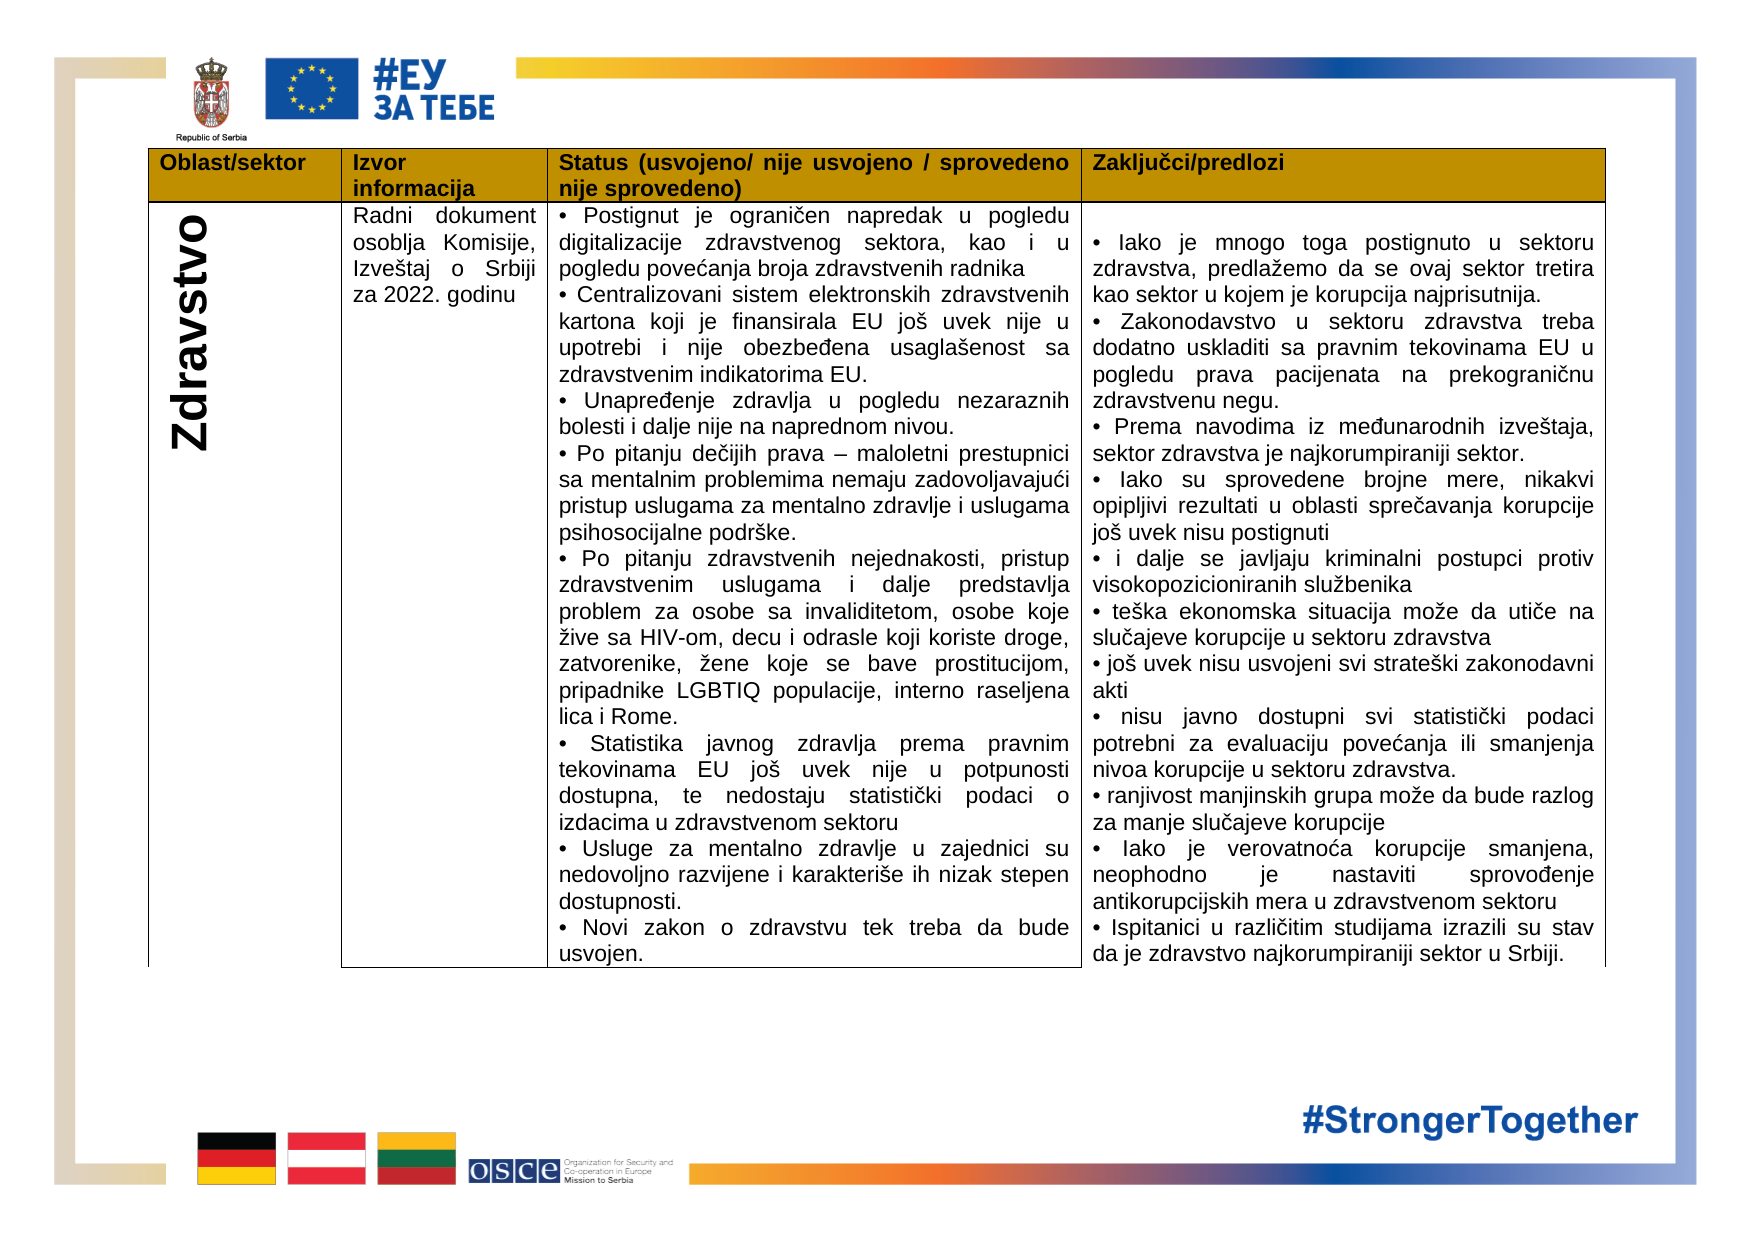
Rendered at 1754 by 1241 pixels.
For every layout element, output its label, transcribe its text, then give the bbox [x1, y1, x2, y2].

table_header Oblast/sektor [149, 149, 341, 201]
table_header Izvor informacija [342, 149, 547, 201]
table_cell • Postignut je ograničen napredak u pogledu digitalizacije zdravstvenog sektora, kao i u pogledu povećanja broja zdravstvenih radnika • Centralizovani sistem elektronskih zdravstvenih kartona koji je finansirala EU još uvek nije u upotrebi i nije obezbeđena usaglašenost sa zdravstvenim indikatorima EU. • Unapređenje zdravlja u pogledu nezaraznih bolesti i dalje nije na naprednom nivou. • Po pitanju dečijih prava – maloletni prestupnici sa mentalnim problemima nemaju zadovoljavajući pristup uslugama za mentalno zdravlje i uslugama psihosocijalne podrške. • Po pitanju zdravstvenih nejednakosti, pristup zdravstvenim uslugama i dalje predstavlja problem za osobe sa invaliditetom, osobe koje žive sa HIV-om, decu i odrasle koji koriste droge, zatvorenike, žene koje se bave prostitucijom, pripadnike LGBTIQ populacije, interno raseljena lica i Rome. • Statistika javnog zdravlja prema pravnim tekovinama EU još uvek nije u potpunosti dostupna, te nedostaju statistički podaci o izdacima u zdravstvenom sektoru • Usluge za mentalno zdravlje u zajednici su nedovoljno razvijene i karakteriše ih nizak stepen dostupnosti. • Novi zakon o zdravstvu tek treba da bude usvojen. [548, 203, 1081, 967]
table_cell Zdravstvo [149, 203, 341, 967]
picture [0, 0, 1753, 1241]
table_cell Radni dokument osoblja Komisije, Izveštaj o Srbiji za 2022. godinu [342, 203, 547, 967]
table_header Zaključci/predlozi [1082, 149, 1605, 201]
table_header Status (usvojeno/ nije usvojeno / sprovedeno nije sprovedeno) [548, 149, 1081, 201]
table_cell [1082, 203, 1605, 967]
